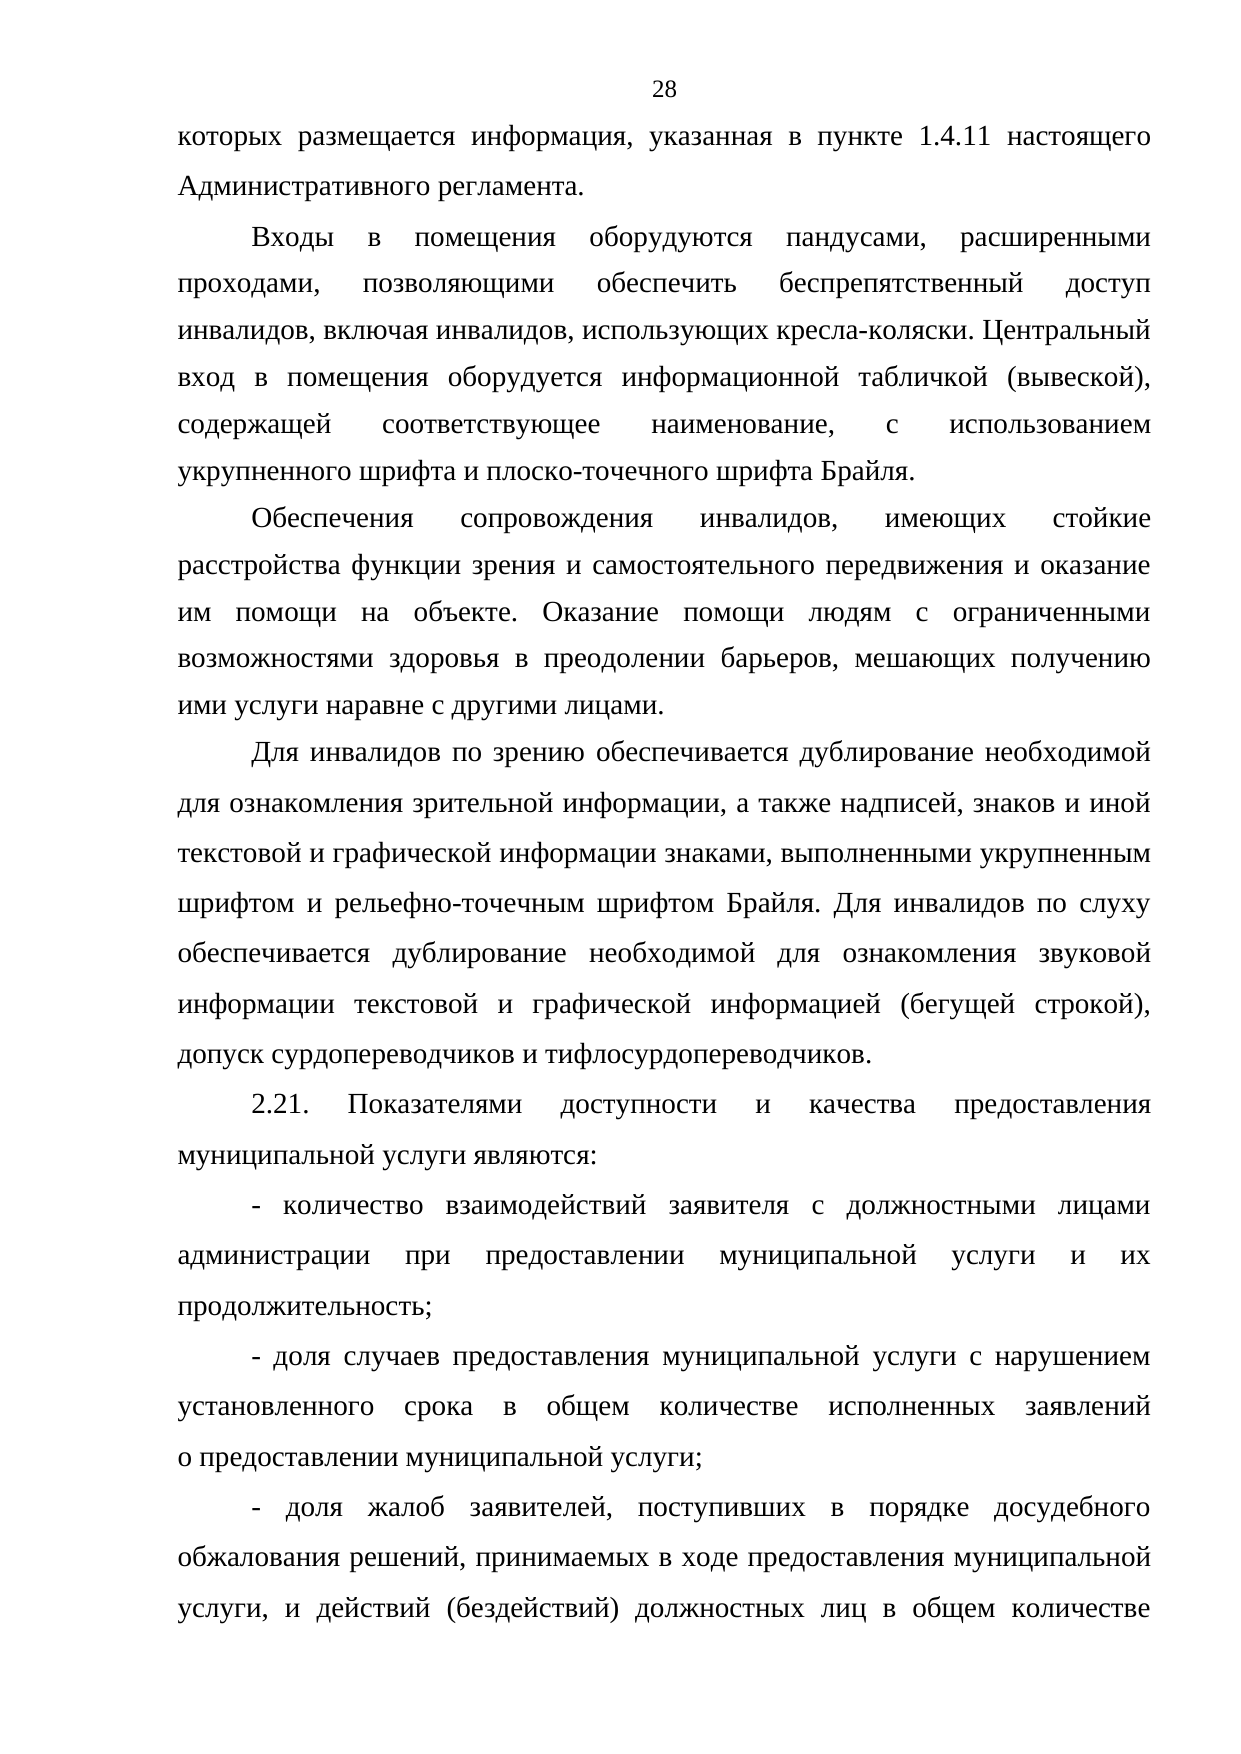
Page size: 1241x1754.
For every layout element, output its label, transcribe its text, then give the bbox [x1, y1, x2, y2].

text - доля случаев предоставления муниципальной услуги с нарушением установленного срока в общем количестве исполненных заявлений о предоставлении муниципальной услуги; [177, 1338, 1152, 1472]
text Обеспечения сопровождения инвалидов, имеющих стойкие расстройства функции зрения и самостоятельного передвижения и оказание им помощи на объекте. Оказание помощи людям с ограниченными возможностями здоровья в преодолении барьеров, мешающих получению ими услуги наравне с другими лицами. [177, 500, 1152, 721]
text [177, 118, 1152, 202]
text 2.21. Показателями доступности и качества предоставления муниципальной услуги являются: [177, 1087, 1152, 1170]
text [177, 1489, 1152, 1623]
text Входы в помещения оборудуются пандусами, расширенными проходами, позволяющими обеспечить беспрепятственный доступ инвалидов, включая инвалидов, использующих кресла-коляски. Центральный вход в помещения оборудуется информационной табличкой (вывеской), содержащей соответствующее наименование, с использованием укрупненного шрифта и плоско-точечного шрифта Брайля. [177, 219, 1152, 487]
text - количество взаимодействий заявителя с должностными лицами администрации при предоставлении муниципальной услуги и их продолжительность; [177, 1187, 1152, 1321]
text Для инвалидов по зрению обеспечивается дублирование необходимой для ознакомления зрительной информации, а также надписей, знаков и иной текстовой и графической информации знаками, выполненными укрупненным шрифтом и рельефно-точечным шрифтом Брайля. Для инвалидов по слуху обеспечивается дублирование необходимой для ознакомления звуковой информации текстовой и графической информацией (бегущей строкой), допуск сурдопереводчиков и тифлосурдопереводчиков. [177, 734, 1152, 1070]
